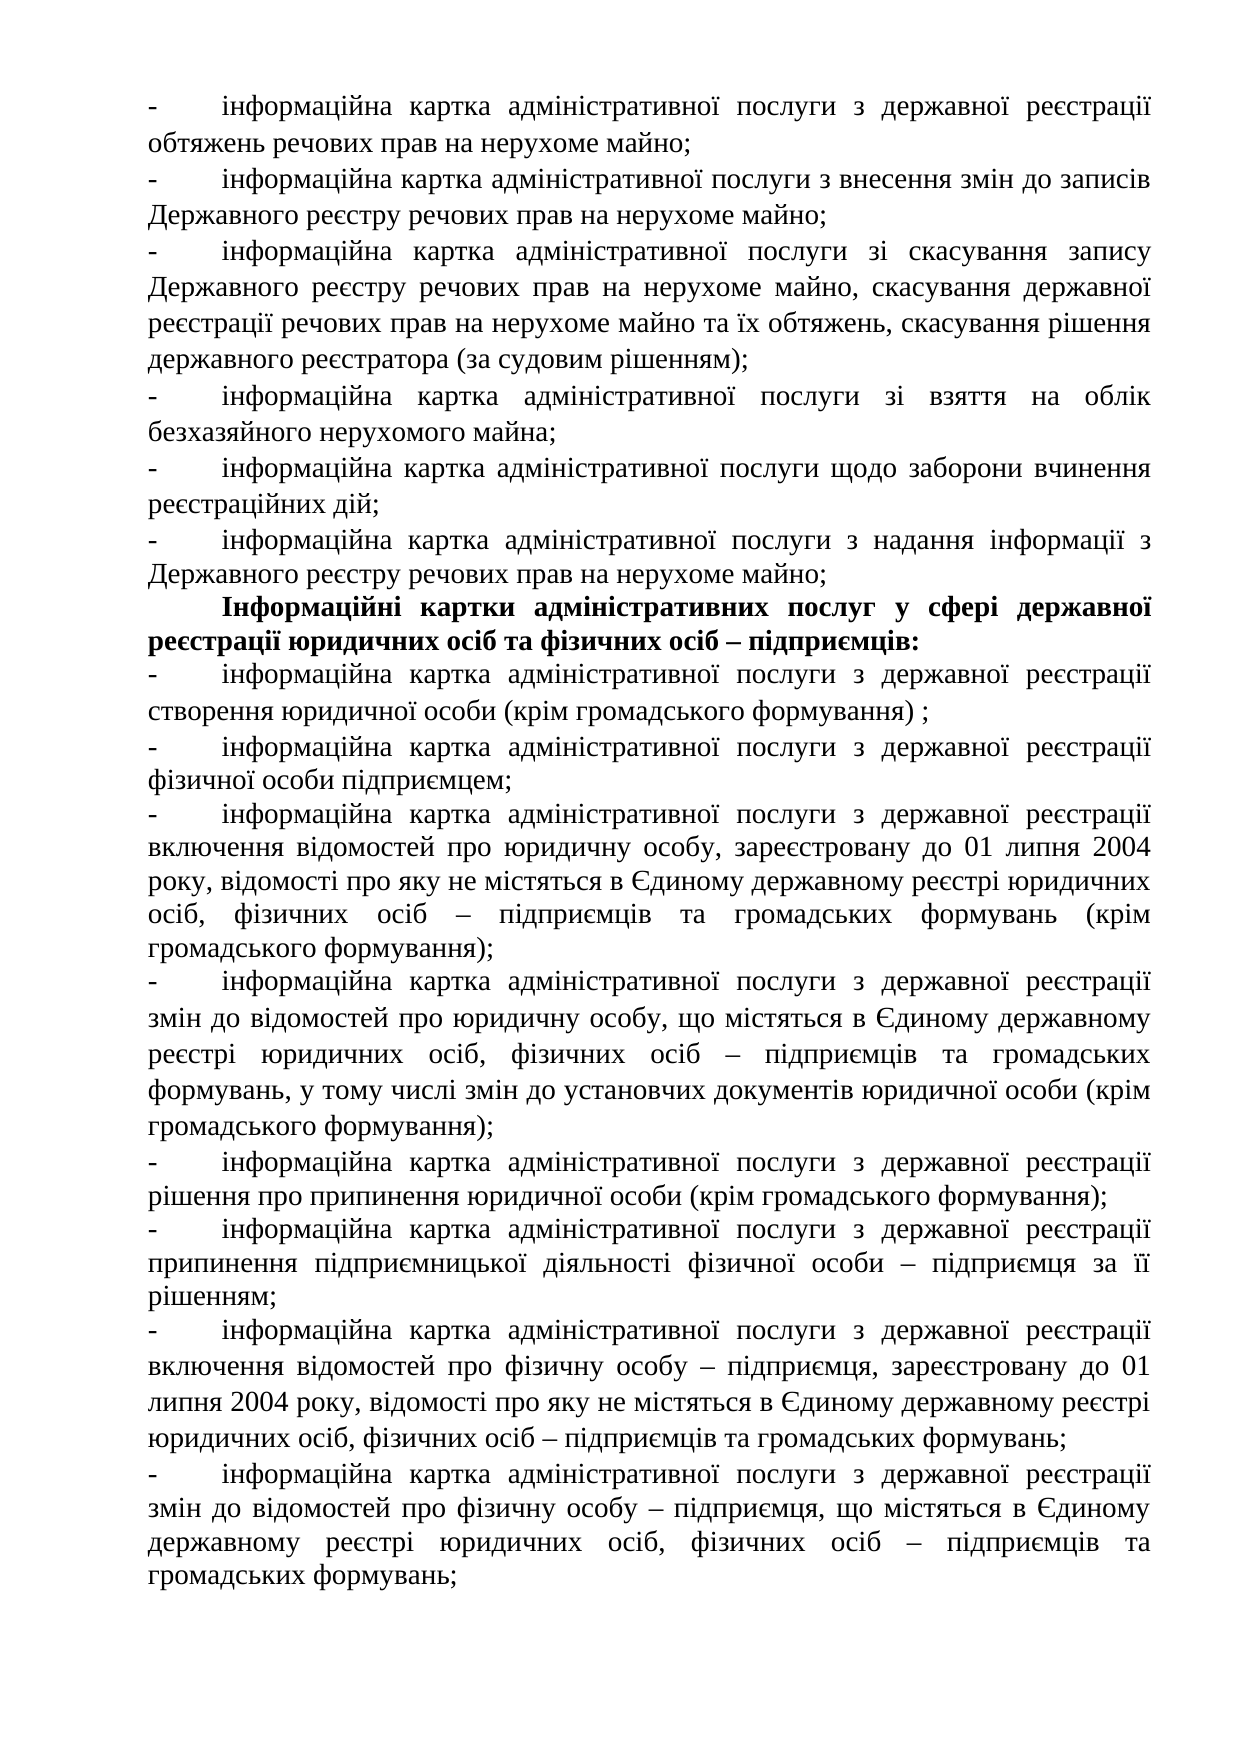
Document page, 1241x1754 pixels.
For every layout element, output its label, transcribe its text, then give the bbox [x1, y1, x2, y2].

list інформаційна картка адміністративної послуги з державної реєстрації припинення підприємницької діяльності фізичної особи – підприємця за її рішенням; [148, 1211, 1152, 1312]
list інформаційна картка адміністративної послуги зі скасування запису Державного реєстру речових прав на нерухоме майно, скасування державної реєстрації речових прав на нерухоме майно та їх обтяжень, скасування рішення державного реєстратора (за судовим рішенням); [148, 233, 1152, 375]
text Інформаційні картки адміністративних послуг у сфері державної реєстрації юридичних осіб та фізичних осіб – підприємців: [148, 589, 1152, 656]
list інформаційна картка адміністративної послуги з державної реєстрації рішення про припинення юридичної особи (крім громадського формування); [148, 1144, 1152, 1211]
list інформаційна картка адміністративної послуги з державної реєстрації змін до відомостей про фізичну особу – підприємця, що містяться в Єдиному державному реєстрі юридичних осіб, фізичних осіб – підприємців та громадських формувань; [148, 1457, 1152, 1591]
list інформаційна картка адміністративної послуги з державної реєстрації обтяжень речових прав на нерухоме майно; [148, 88, 1152, 158]
list інформаційна картка адміністративної послуги з внесення змін до записів Державного реєстру речових прав на нерухоме майно; [148, 161, 1152, 231]
list інформаційна картка адміністративної послуги з державної реєстрації включення відомостей про фізичну особу – підприємця, зареєстровану до 01 липня 2004 року, відомості про яку не містяться в Єдиному державному реєстрі юридичних осіб, фізичних осіб – підприємців та громадських формувань; [148, 1312, 1152, 1454]
list інформаційна картка адміністративної послуги з державної реєстрації фізичної особи підприємцем; [148, 729, 1152, 796]
list інформаційна картка адміністративної послуги з надання інформації з Державного реєстру речових прав на нерухоме майно; [148, 522, 1152, 589]
list інформаційна картка адміністративної послуги з державної реєстрації включення відомостей про юридичну особу, зареєстровану до 01 липня 2004 року, відомості про яку не містяться в Єдиному державному реєстрі юридичних осіб, фізичних осіб – підприємців та громадських формувань (крім громадського формування); [148, 796, 1152, 963]
list інформаційна картка адміністративної послуги з державної реєстрації створення юридичної особи (крім громадського формування) ; [148, 656, 1152, 726]
list інформаційна картка адміністративної послуги з державної реєстрації змін до відомостей про юридичну особу, що містяться в Єдиному державному реєстрі юридичних осіб, фізичних осіб – підприємців та громадських формувань, у тому числі змін до установчих документів юридичної особи (крім громадського формування); [148, 963, 1152, 1142]
list інформаційна картка адміністративної послуги зі взяття на облік безхазяйного нерухомого майна; [148, 378, 1152, 447]
list інформаційна картка адміністративної послуги щодо заборони вчинення реєстраційних дій; [148, 450, 1152, 520]
